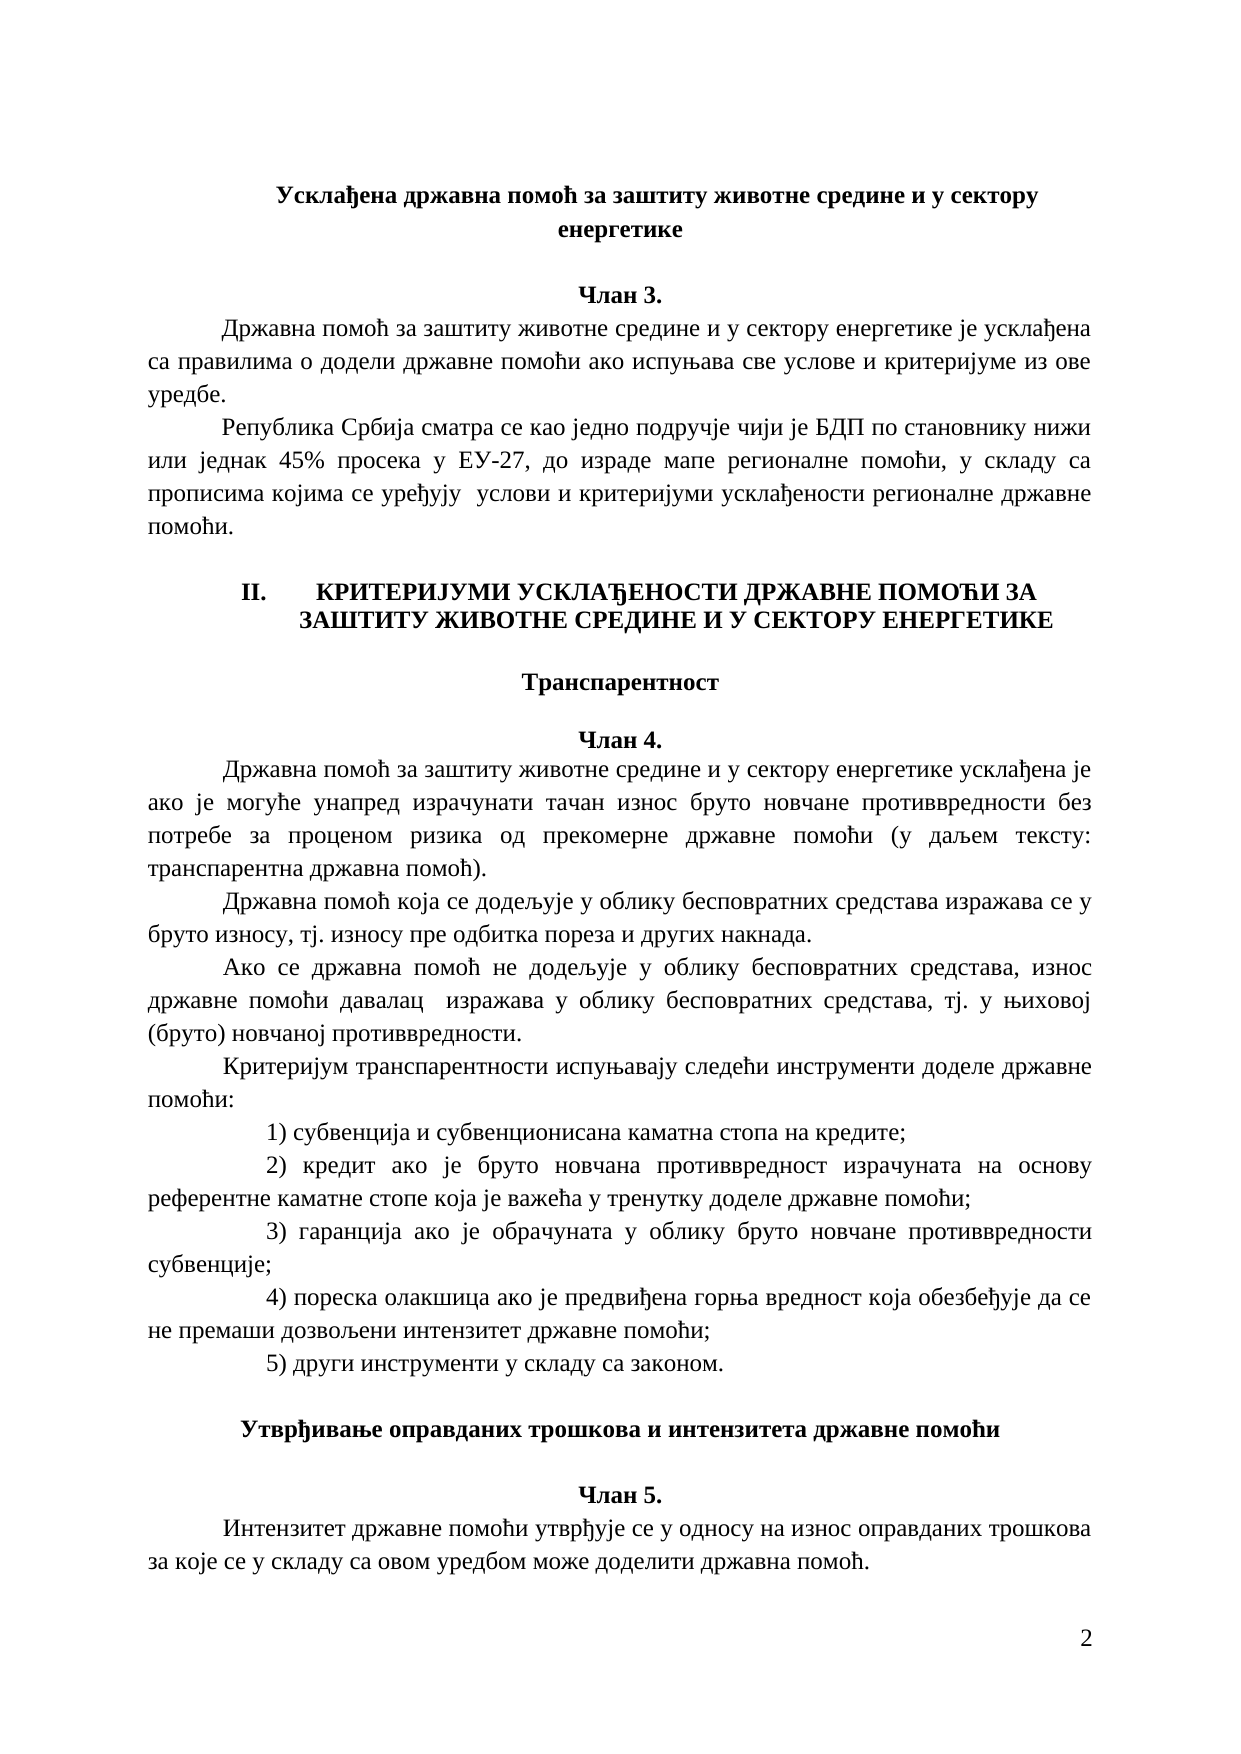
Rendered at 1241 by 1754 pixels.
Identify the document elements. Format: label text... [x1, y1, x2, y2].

text Члан 3. [148, 280, 1093, 308]
text 2) кредит ако је бруто новчана противвредност израчуната на основу референтне каматне стопе која је важећа у тренутку доделе државне помоћи; [148, 1150, 1093, 1212]
text Усклађена државна помоћ за заштиту животне средине и у сектору енергетике [148, 181, 1093, 242]
text Државна помоћ за заштиту животне средине и у сектору енергетике усклађена је ако је могуће унапред израчунати тачан износ бруто новчане противвредности без потребе за проценом ризика од прекомерне државне помоћи (у даљем тексту: транспарентна државна помоћ). [148, 754, 1093, 881]
text Члан 4. [148, 725, 1093, 754]
text Члан 5. [148, 1480, 1093, 1509]
text Транспарентност [148, 667, 1093, 696]
text 1) субвенција и субвенционисана каматна стопа на кредите; [223, 1117, 1093, 1146]
text Интензитет државне помоћи утврђује се у односу на износ оправданих трошкова за које се у складу са овом уредбом може доделити државна помоћ. [148, 1513, 1093, 1575]
text Критеријум транспарентности испуњавају следећи инструменти доделе државне помоћи: [148, 1051, 1093, 1113]
text 4) пореска олакшица ако је предвиђена горња вредност која обезбеђује да се не премаши дозвољени интензитет државне помоћи; [148, 1282, 1093, 1344]
text Република Србија сматра се као једно подручје чији је БДП по становнику нижи или једнак 45% просека у ЕУ-27, до израде мапе регионалне помоћи, у складу са прописима којима се уређују услови и критеријуми усклађености регионалне државне помоћи. [148, 412, 1093, 539]
text Државна помоћ за заштиту животне средине и у сектору енергетике је усклађена са правилима о додели државне помоћи ако испуњава све услове и критеријуме из ове уредбе. [148, 313, 1093, 407]
text 3) гаранција ако је обрачуната у облику бруто новчане противвредности субвенције; [148, 1216, 1093, 1278]
text Државна помоћ која се додељује у облику бесповратних средстава изражава се у бруто износу, тј. износу пре одбитка пореза и других накнада. [148, 886, 1093, 947]
text 5) други инструменти у складу са законом. [223, 1348, 1093, 1377]
text Утврђивање оправданих трошкова и интензитета државне помоћи [148, 1414, 1093, 1443]
text Ако се државна помоћ не додељује у облику бесповратних средстава, износ државне помоћи давалац изражава у облику бесповратних средстава, тј. у њиховој (бруто) новчаној противвредности. [148, 952, 1093, 1047]
list КРИТЕРИЈУМИ УСКЛАЂЕНОСТИ ДРЖАВНЕ ПОМОЋИ ЗА ЗАШТИТУ ЖИВОТНЕ СРЕДИНЕ И У СЕКТОРУ ЕНЕРГЕТИКЕ [185, 577, 1093, 634]
